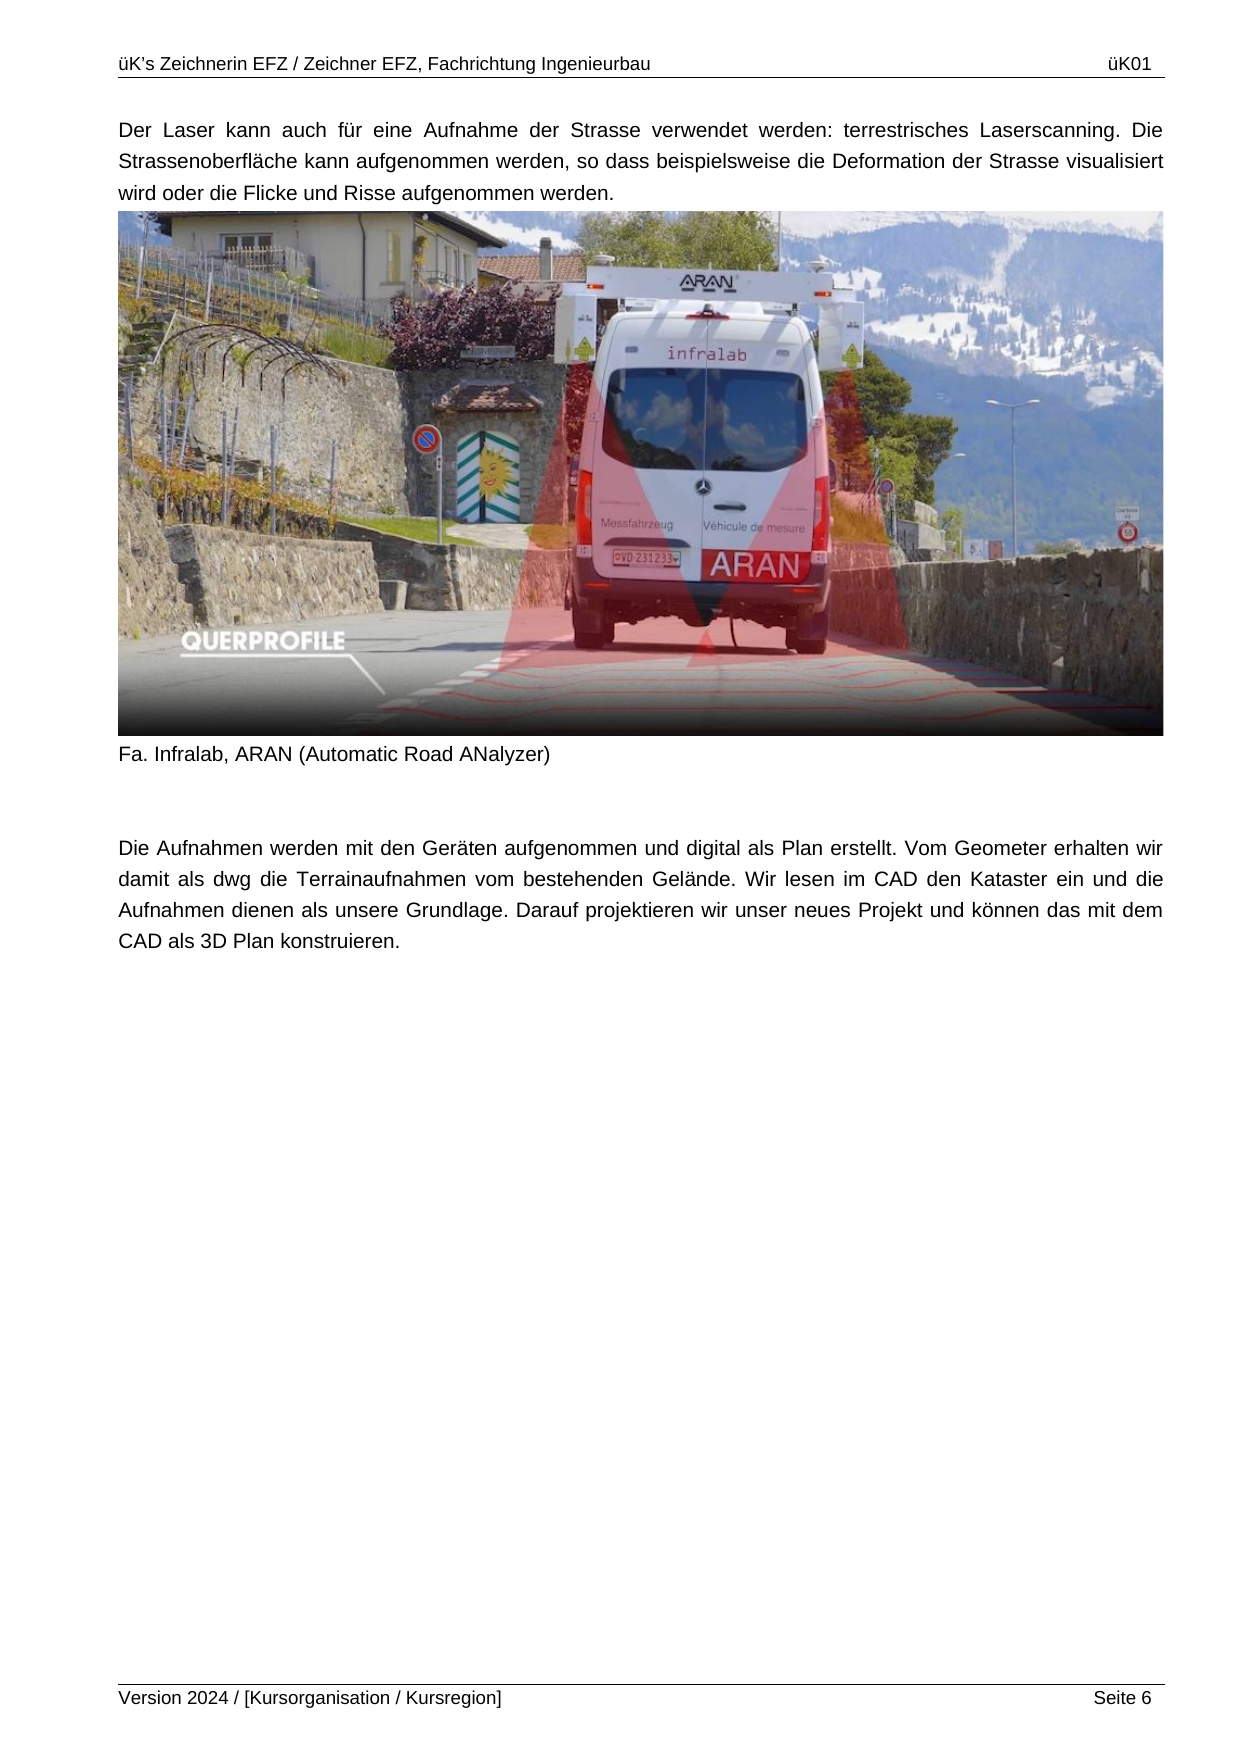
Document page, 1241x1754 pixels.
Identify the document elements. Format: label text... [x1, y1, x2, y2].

text Der Laser kann auch für eine Aufnahme der Strasse verwendet werden: terrestrisches Laserscanning. Die Strassenoberfläche kann aufgenommen werden, so dass beispielsweise die Deformation der Strasse visualisiert wird oder die Flicke und Risse aufgenommen werden. [118, 118, 1165, 204]
picture [118, 211, 1164, 736]
text Die Aufnahmen werden mit den Geräten aufgenommen und digital als Plan erstellt. Vom Geometer erhalten wir damit als dwg die Terrainaufnahmen vom bestehenden Gelände. Wir lesen im CAD den Kataster ein und die Aufnahmen dienen als unsere Grundlage. Darauf projektieren wir unser neues Projekt und können das mit dem CAD als 3D Plan konstruieren. [118, 836, 1165, 953]
text Fa. Infralab, ARAN (Automatic Road ANalyzer) [118, 742, 1165, 766]
